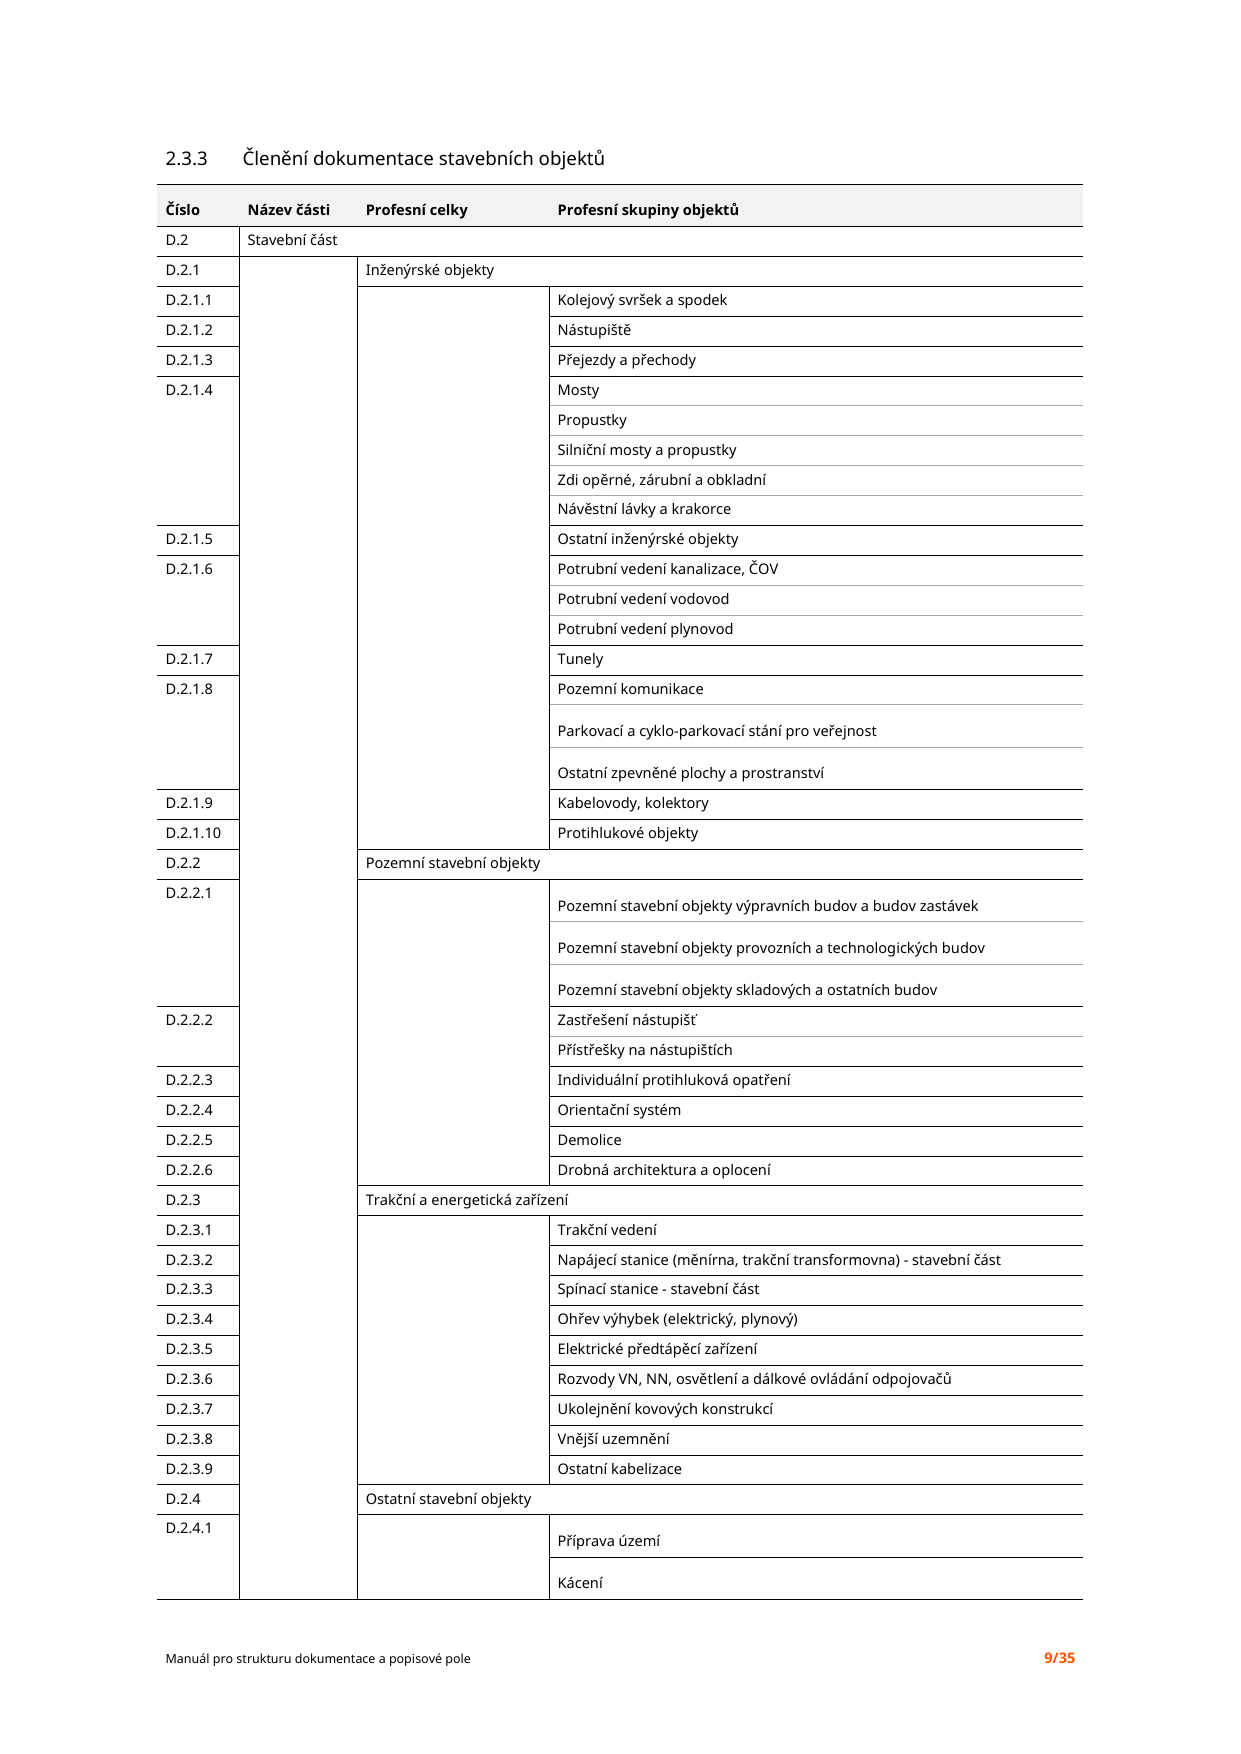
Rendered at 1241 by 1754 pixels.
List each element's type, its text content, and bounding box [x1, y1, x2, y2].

table_cell Přejezdy a přechody [550, 347, 1083, 376]
table_cell D.2.1.5 [157, 526, 239, 555]
table_cell D.2.2.2 [157, 1007, 239, 1066]
table_cell D.2 [157, 227, 239, 256]
table_cell D.2.1.9 [157, 790, 239, 819]
table_cell D.2.1.8 [157, 676, 239, 789]
table_cell Pozemní komunikace [550, 676, 1083, 704]
table_cell D.2.2.1 [157, 880, 239, 1006]
table_cell Potrubní vedení plynovod [550, 616, 1083, 644]
table_cell D.2.1.1 [157, 287, 239, 316]
table_cell Propustky [550, 406, 1083, 435]
table_cell Elektrické předtápěcí zařízení [550, 1336, 1083, 1365]
table_cell D.2.4.1 [157, 1515, 239, 1599]
table_cell Mosty [550, 377, 1083, 405]
table_cell Inženýrské objekty [358, 257, 1083, 286]
table_cell D.2.3.4 [157, 1306, 239, 1335]
table_cell Protihlukové objekty [550, 820, 1083, 849]
table_cell Pozemní stavební objekty výpravních budov a budov zastávek [550, 880, 1083, 921]
table_cell D.2.3.2 [157, 1246, 239, 1275]
table_cell Ukolejnění kovových konstrukcí [550, 1396, 1083, 1424]
table_cell Tunely [550, 646, 1083, 674]
table_cell Kabelovody, kolektory [550, 790, 1083, 819]
table_cell Pozemní stavební objekty skladových a ostatních budov [550, 965, 1083, 1006]
table_cell Rozvody VN, NN, osvětlení a dálkové ovládání odpojovačů [550, 1366, 1083, 1395]
table_cell Zastřešení nástupišť [550, 1007, 1083, 1036]
table_cell D.2.3.6 [157, 1366, 239, 1395]
table_cell [358, 880, 549, 1185]
table_cell D.2.1.6 [157, 556, 239, 644]
table_cell D.2.3.9 [157, 1456, 239, 1484]
table_cell [358, 1216, 549, 1484]
table_cell Demolice [550, 1127, 1083, 1156]
text Členění dokumentace stavebních objektů [165, 146, 1075, 171]
table_cell Vnější uzemnění [550, 1426, 1083, 1454]
table_cell Drobná architektura a oplocení [550, 1157, 1083, 1185]
table_cell Příprava území [550, 1515, 1083, 1557]
table_cell Spínací stanice - stavební část [550, 1276, 1083, 1305]
table_cell Napájecí stanice (měnírna, trakční transformovna) - stavební část [550, 1246, 1083, 1275]
table_cell [240, 257, 357, 1599]
table_cell D.2.2.5 [157, 1127, 239, 1156]
table_cell D.2.3.7 [157, 1396, 239, 1424]
table_cell Nástupiště [550, 317, 1083, 346]
table_cell Potrubní vedení kanalizace, ČOV [550, 556, 1083, 585]
table_cell Trakční a energetická zařízení [358, 1186, 1083, 1215]
table_cell Ostatní stavební objekty [358, 1485, 1083, 1514]
table_cell D.2.2.3 [157, 1067, 239, 1096]
table_cell Návěstní lávky a krakorce [550, 496, 1083, 525]
table_cell Ostatní inženýrské objekty [550, 526, 1083, 555]
table_cell D.2.1.7 [157, 646, 239, 674]
table_cell Stavební část [240, 227, 1083, 256]
table_cell Přístřešky na nástupištích [550, 1037, 1083, 1066]
table_cell Ohřev výhybek (elektrický, plynový) [550, 1306, 1083, 1335]
table_cell [358, 287, 549, 849]
table_cell [358, 1515, 549, 1599]
table_cell D.2.1.3 [157, 347, 239, 376]
table_cell D.2.1 [157, 257, 239, 286]
table_cell Ostatní kabelizace [550, 1456, 1083, 1484]
table_cell D.2.3 [157, 1186, 239, 1215]
table_cell Potrubní vedení vodovod [550, 586, 1083, 615]
table_cell Silniční mosty a propustky [550, 436, 1083, 465]
table_header Název části [239, 185, 357, 226]
table_header Číslo [157, 185, 239, 226]
table_cell Parkovací a cyklo-parkovací stání pro veřejnost [550, 705, 1083, 747]
table_cell Ostatní zpevněné plochy a prostranství [550, 748, 1083, 789]
table_cell Pozemní stavební objekty [358, 850, 1083, 879]
table_cell Pozemní stavební objekty provozních a technologických budov [550, 922, 1083, 964]
table_cell D.2.3.5 [157, 1336, 239, 1365]
table_cell Zdi opěrné, zárubní a obkladní [550, 466, 1083, 495]
table_cell Individuální protihluková opatření [550, 1067, 1083, 1096]
table_cell D.2.3.8 [157, 1426, 239, 1454]
table_cell D.2.1.2 [157, 317, 239, 346]
table_cell D.2.1.4 [157, 377, 239, 525]
table_cell Kolejový svršek a spodek [550, 287, 1083, 316]
table_cell D.2.1.10 [157, 820, 239, 849]
table_cell Orientační systém [550, 1097, 1083, 1126]
table_cell D.2.2.4 [157, 1097, 239, 1126]
table_cell D.2.3.1 [157, 1216, 239, 1245]
table_header Profesní skupiny objektů [549, 185, 1083, 226]
table_cell D.2.2.6 [157, 1157, 239, 1185]
table_cell D.2.2 [157, 850, 239, 879]
table_cell D.2.4 [157, 1485, 239, 1514]
table_cell Kácení [550, 1558, 1083, 1599]
table_cell Trakční vedení [550, 1216, 1083, 1245]
table_header Profesní celky [357, 185, 549, 226]
table_cell D.2.3.3 [157, 1276, 239, 1305]
